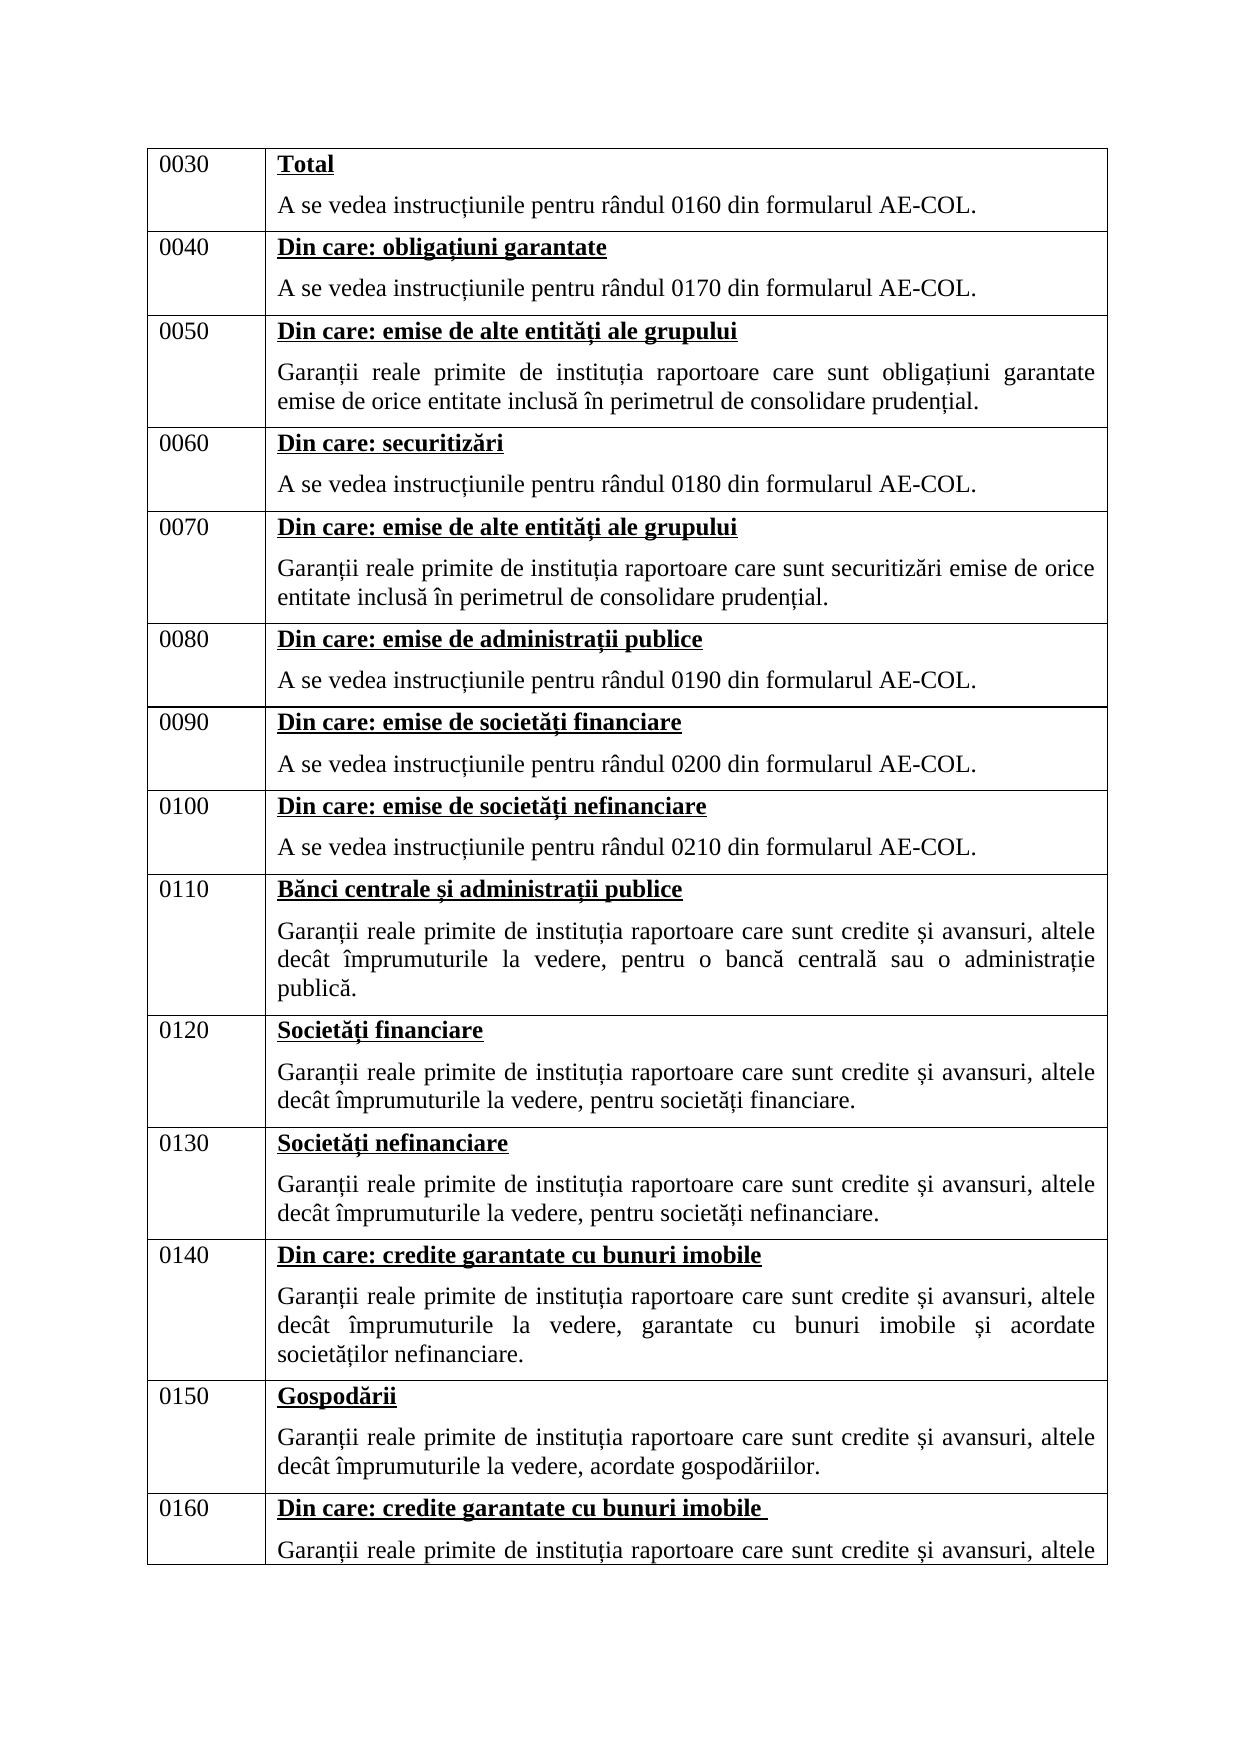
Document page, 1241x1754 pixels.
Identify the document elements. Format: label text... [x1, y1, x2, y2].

table_cell 0040 [148, 232, 265, 315]
table_cell 0070 [148, 512, 265, 623]
table_cell 0160 [148, 1494, 265, 1563]
table_cell 0120 [148, 1016, 265, 1127]
table_cell 0150 [148, 1381, 265, 1492]
table_cell Din care: obligațiuni garantate A se vedea instrucțiunile pentru rândul 0170 din formularul AE-COL. [266, 232, 1107, 315]
table_cell 0060 [148, 428, 265, 511]
table_cell Din care: emise de alte entități ale grupului Garanții reale primite de instituția raportoare care sunt obligațiuni garantate emise de orice entitate inclusă în perimetrul de consolidare prudențial. [266, 316, 1107, 427]
table_cell 0050 [148, 316, 265, 427]
table_cell Din care: emise de administrații publice A se vedea instrucțiunile pentru rândul 0190 din formularul AE-COL. [266, 624, 1107, 706]
table_cell Din care: emise de societăți nefinanciare A se vedea instrucțiunile pentru rândul 0210 din formularul AE-COL. [266, 791, 1107, 873]
table_cell 0090 [148, 708, 265, 790]
table_cell 0080 [148, 624, 265, 706]
table_cell Societăți nefinanciare Garanții reale primite de instituția raportoare care sunt credite și avansuri, altele decât împrumuturile la vedere, pentru societăți nefinanciare. [266, 1128, 1107, 1239]
table_cell Gospodării Garanții reale primite de instituția raportoare care sunt credite și avansuri, altele decât împrumuturile la vedere, acordate gospodăriilor. [266, 1381, 1107, 1492]
table_cell 0130 [148, 1128, 265, 1239]
table_cell Bănci centrale și administrații publice Garanții reale primite de instituția raportoare care sunt credite și avansuri, altele decât împrumuturile la vedere, pentru o bancă centrală sau o administrație publică. [266, 875, 1107, 1014]
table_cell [266, 1494, 1107, 1563]
table_cell Din care: emise de societăți financiare A se vedea instrucțiunile pentru rândul 0200 din formularul AE-COL. [266, 708, 1107, 790]
table_cell 0100 [148, 791, 265, 873]
table_cell 0110 [148, 875, 265, 1014]
table_cell 0140 [148, 1240, 265, 1380]
table_cell 0030 [148, 149, 265, 231]
table_cell Din care: securitizări A se vedea instrucțiunile pentru rândul 0180 din formularul AE-COL. [266, 428, 1107, 511]
table_cell Societăți financiare Garanții reale primite de instituția raportoare care sunt credite și avansuri, altele decât împrumuturile la vedere, pentru societăți financiare. [266, 1016, 1107, 1127]
table_cell Din care: credite garantate cu bunuri imobile Garanții reale primite de instituția raportoare care sunt credite și avansuri, altele decât împrumuturile la vedere, garantate cu bunuri imobile și acordate societăților nefinanciare. [266, 1240, 1107, 1380]
table_cell Total A se vedea instrucțiunile pentru rândul 0160 din formularul AE-COL. [266, 149, 1107, 231]
table_cell Din care: emise de alte entități ale grupului Garanții reale primite de instituția raportoare care sunt securitizări emise de orice entitate inclusă în perimetrul de consolidare prudențial. [266, 512, 1107, 623]
